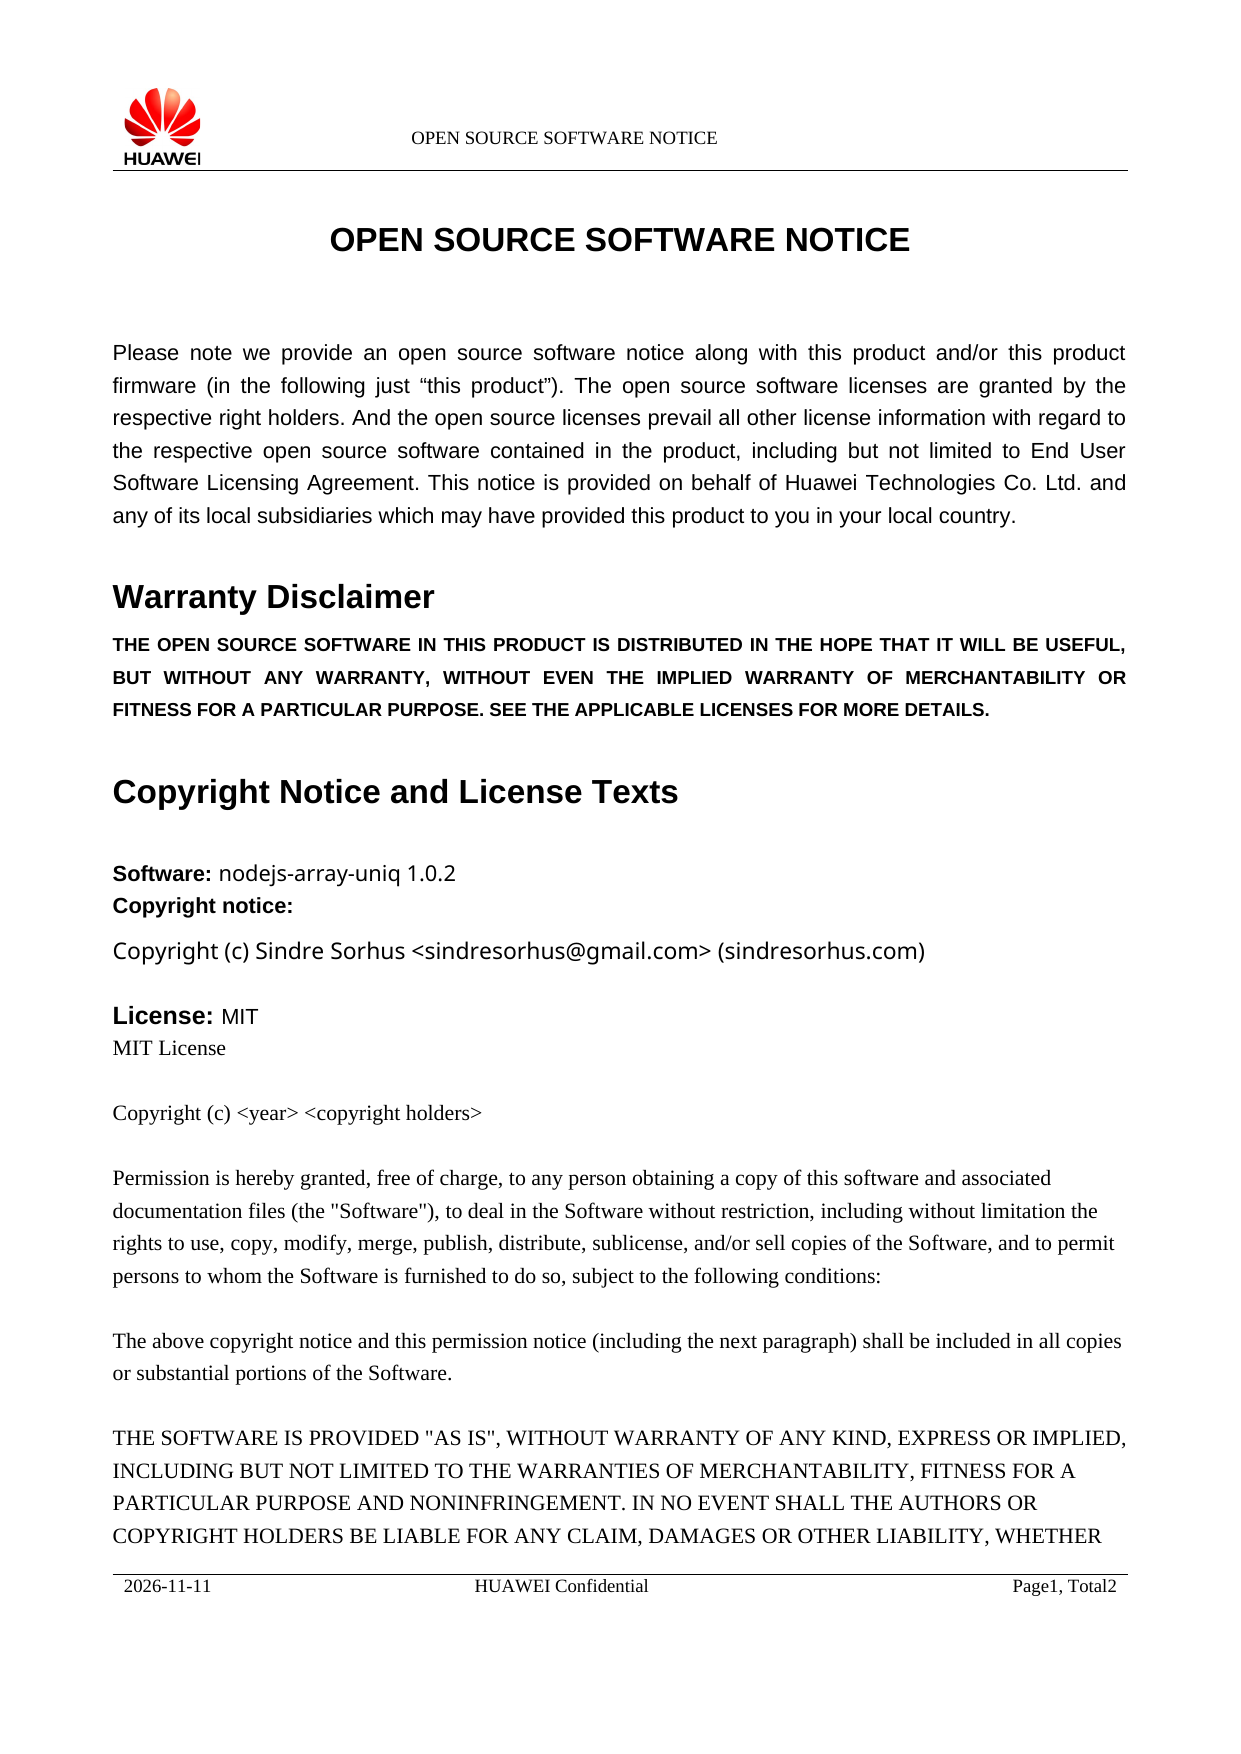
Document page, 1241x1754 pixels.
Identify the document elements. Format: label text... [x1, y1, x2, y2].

text Copyright (c) Sindre Sorhus <sindresorhus@gmail.com> (sindresorhus.com) [112, 934, 1128, 999]
text License: MIT [112, 999, 1128, 1031]
text OPEN SOURCE SOFTWARE NOTICE [112, 206, 1128, 271]
text Copyright notice: [112, 889, 1128, 921]
title Software: nodejs-array-uniq 1.0.2 [112, 856, 1128, 889]
text Copyright Notice and License Texts [112, 759, 1128, 824]
picture [124, 88, 201, 165]
text Warranty Disclaimer [112, 564, 1128, 629]
text The open source software in this product is distributed in the hope that it will be useful, but WITHOUT ANY WARRANTY, without even the implied warranty of MERCHANTABILITY or FITNESS FOR A PARTICULAR PURPOSE. See the applicable licenses for more details. [112, 629, 1128, 726]
text Please note we provide an open source software notice along with this product and/or this product firmware (in the following just “this product”). The open source software licenses are granted by the respective right holders. And the open source licenses prevail all other license information with regard to the respective open source software contained in the product, including but not limited to End User Software Licensing Agreement. This notice is provided on behalf of Huawei Technologies Co. Ltd. and any of its local subsidiaries which may have provided this product to you in your local country. [112, 336, 1128, 531]
